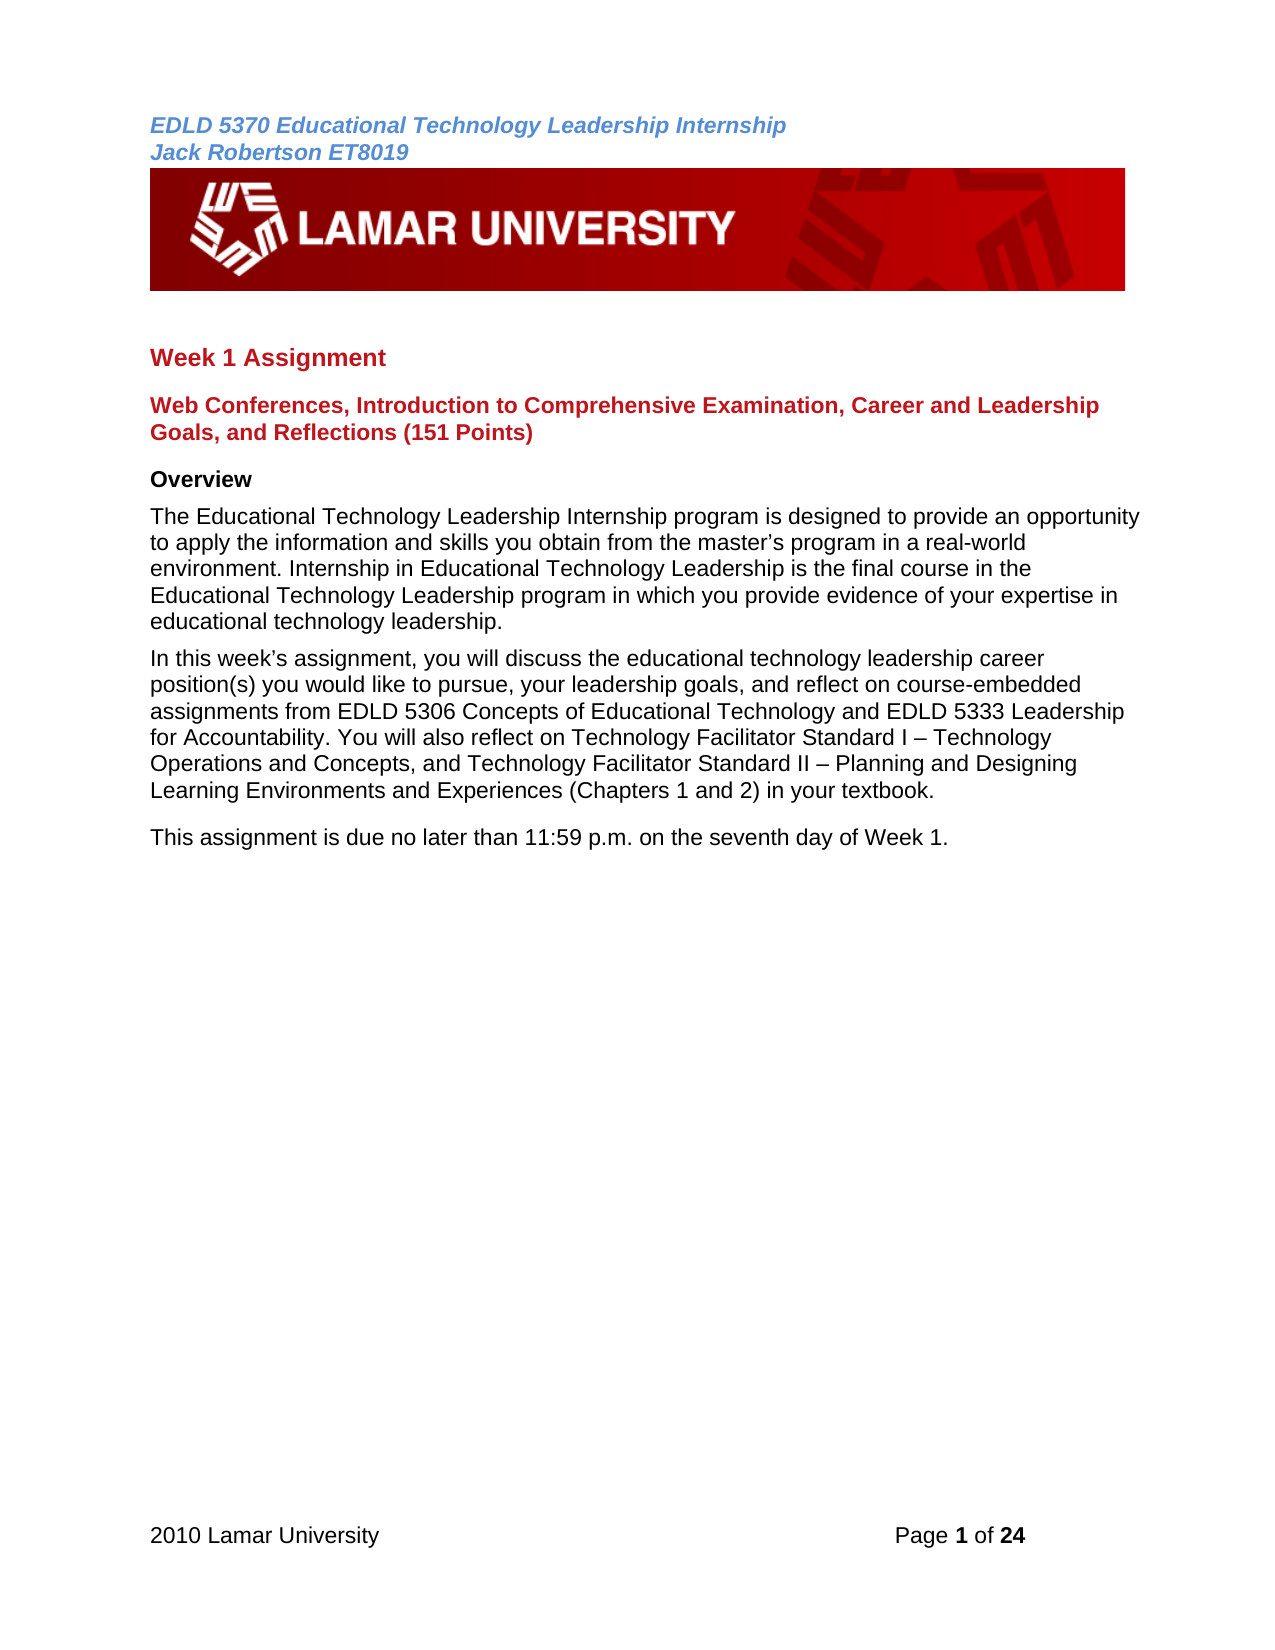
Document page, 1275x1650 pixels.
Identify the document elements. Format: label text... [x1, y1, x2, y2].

picture [150, 168, 1125, 291]
text This assignment is due no later than 11:59 p.m. on the seventh day of Week 1. [150, 824, 1153, 850]
text Overview [150, 466, 1153, 492]
text Week 1 Assignment [150, 343, 1153, 372]
text In this week’s assignment, you will discuss the educational technology leadership career position(s) you would like to pursue, your leadership goals, and reflect on course-embedded assignments from EDLD 5306 Concepts of Educational Technology and EDLD 5333 Leadership for Accountability. You will also reflect on Technology Facilitator Standard I – Technology Operations and Concepts, and Technology Facilitator Standard II – Planning and Designing Learning Environments and Experiences (Chapters 1 and 2) in your textbook. [150, 645, 1153, 803]
text The Educational Technology Leadership Internship program is designed to provide an opportunity to apply the information and skills you obtain from the master’s program in a real-world environment. Internship in Educational Technology Leadership is the final course in the Educational Technology Leadership program in which you provide evidence of your expertise in educational technology leadership. [150, 503, 1153, 634]
text Web Conferences, Introduction to Comprehensive Examination, Career and Leadership Goals, and Reflections (151 Points) [150, 392, 1153, 445]
